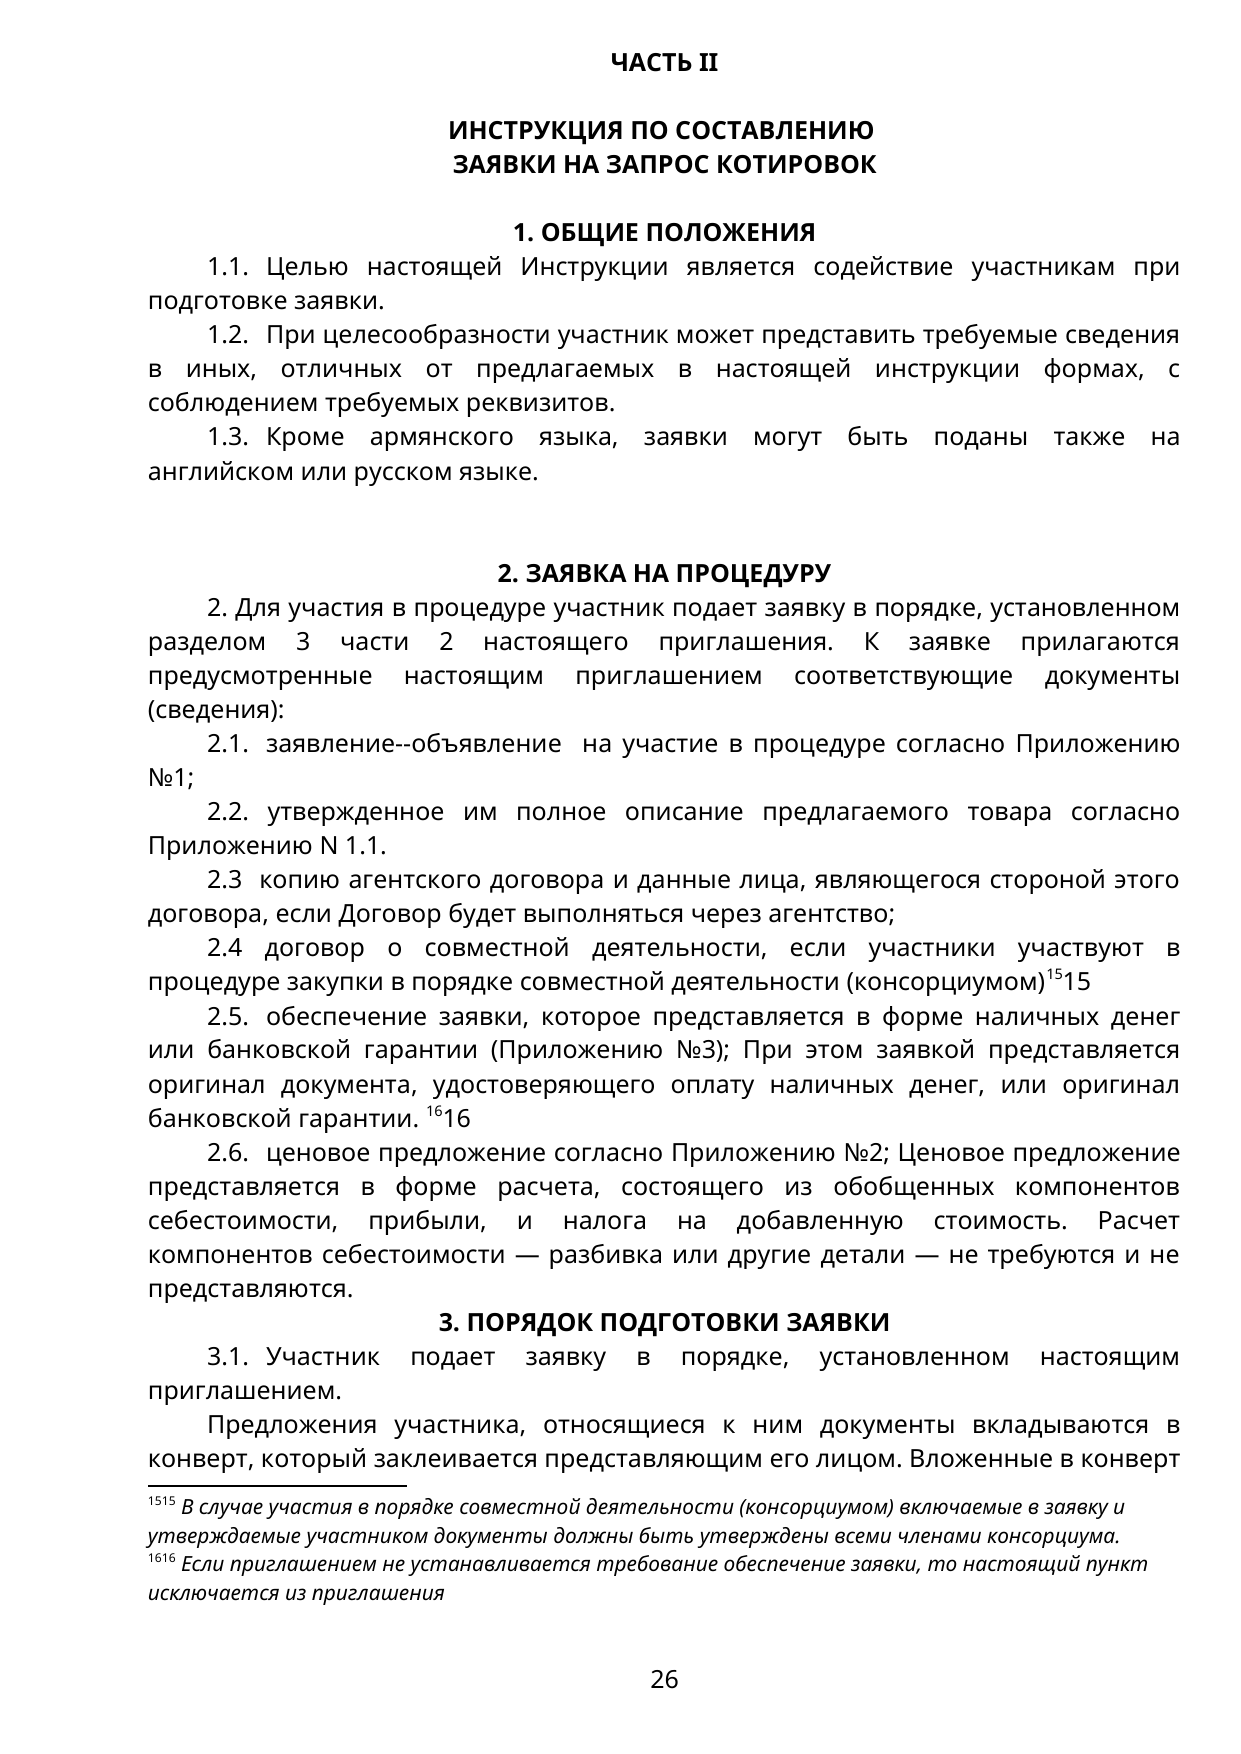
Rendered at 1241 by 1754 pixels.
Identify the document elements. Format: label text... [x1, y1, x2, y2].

text 2. Для участия в процедуре участник подает заявку в порядке, установленном разделом 3 части 2 настоящего приглашения. К заявке прилагаются предусмотренные настоящим приглашением соответствующие документы (сведения): [148, 589, 1181, 726]
text 1. ОБЩИЕ ПОЛОЖЕНИЯ [148, 215, 1181, 249]
text ЧАСТЬ II [148, 44, 1181, 78]
text ИНСТРУКЦИЯ ПО СОСТАВЛЕНИЮ ЗАЯВКИ НА ЗАПРОС КОТИРОВОК [148, 112, 1181, 181]
text 3. ПОРЯДОК ПОДГОТОВКИ ЗАЯВКИ [148, 1305, 1181, 1339]
text 1.1. Целью настоящей Инструкции является содействие участникам при подготовке заявки. [148, 249, 1181, 317]
text 2.2. утвержденнoе им полное описание предлагаемого товара согласно Приложению N 1.1. [148, 794, 1181, 862]
text 3.1. Участник подает заявку в порядке, установленном настоящим приглашением. [148, 1339, 1181, 1407]
text 2.6. ценовое предложение согласно Приложению №2; Ценовое предложение представляется в форме расчета, состоящего из обобщенных компонентов себестоимости, прибыли, и налога на добавленную стоимость. Расчет компонентов себестоимости — разбивка или другие детали — не требуются и не представляются. [148, 1134, 1181, 1305]
text 1.2. При целесообразности участник может представить требуемые сведения в иных, отличных от предлагаемых в настоящей инструкции формах, с соблюдением требуемых реквизитов. [148, 317, 1181, 419]
text 2.3 копию агентского договора и данные лица, являющегося стороной этого договора, если Договор будет выполняться через агентство; [148, 862, 1181, 930]
text 1.3. Кроме армянского языка, заявки могут быть поданы также на английском или русском языке. [148, 419, 1181, 487]
text 2.5. обеспечение заявки, которое представляется в форме наличных денег или банковской гарантии (Приложению №3); При этом заявкой представляется оригинал документа, удостоверяющего оплату наличных денег, или оригинал банковской гарантии. 16 [148, 998, 1181, 1134]
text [148, 1407, 1181, 1475]
text 2.1. заявление--объявлениe на участие в процедуре согласно Приложению №1; [148, 726, 1181, 794]
text 2.4 договор о совместной деятельности, если участники участвуют в процедуре закупки в порядке совместной деятельности (консорциумом)15 [148, 930, 1181, 998]
text 2. ЗАЯВКА НА ПРОЦЕДУРУ [148, 555, 1181, 589]
